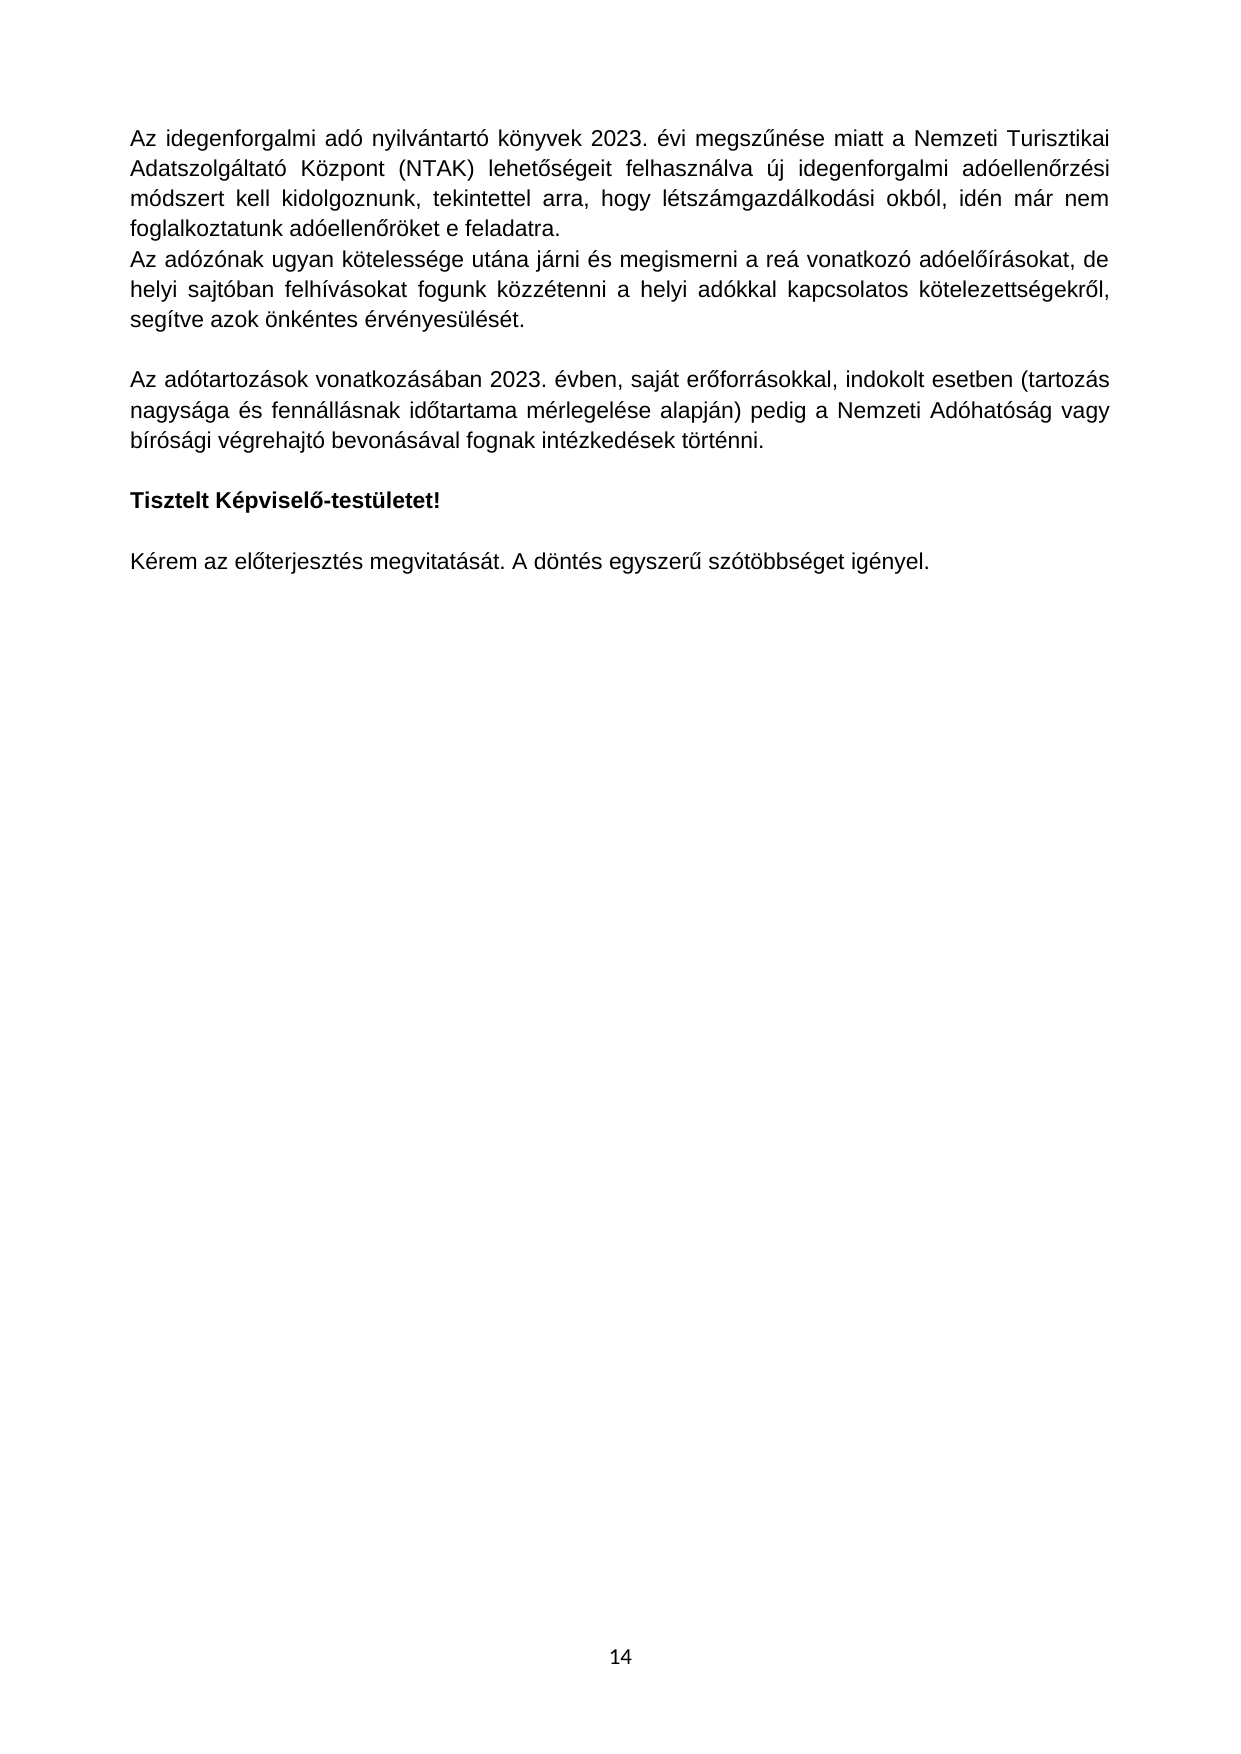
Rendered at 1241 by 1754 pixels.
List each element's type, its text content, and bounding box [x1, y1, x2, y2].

text Kérem az előterjesztés megvitatását. A döntés egyszerű szótöbbséget igényel. [130, 548, 1110, 574]
text Az idegenforgalmi adó nyilvántartó könyvek 2023. évi megszűnése miatt a Nemzeti Turisztikai Adatszolgáltató Központ (NTAK) lehetőségeit felhasználva új idegenforgalmi adóellenőrzési módszert kell kidolgoznunk, tekintettel arra, hogy létszámgazdálkodási okból, idén már nem foglalkoztatunk adóellenőröket e feladatra. [130, 125, 1110, 242]
text Tisztelt Képviselő-testületet! [130, 487, 1110, 513]
text Az adótartozások vonatkozásában 2023. évben, saját erőforrásokkal, indokolt esetben (tartozás nagysága és fennállásnak időtartama mérlegelése alapján) pedig a Nemzeti Adóhatóság vagy bírósági végrehajtó bevonásával fognak intézkedések történni. [130, 366, 1110, 453]
text Az adózónak ugyan kötelessége utána járni és megismerni a reá vonatkozó adóelőírásokat, de helyi sajtóban felhívásokat fogunk közzétenni a helyi adókkal kapcsolatos kötelezettségekről, segítve azok önkéntes érvényesülését. [130, 246, 1110, 332]
